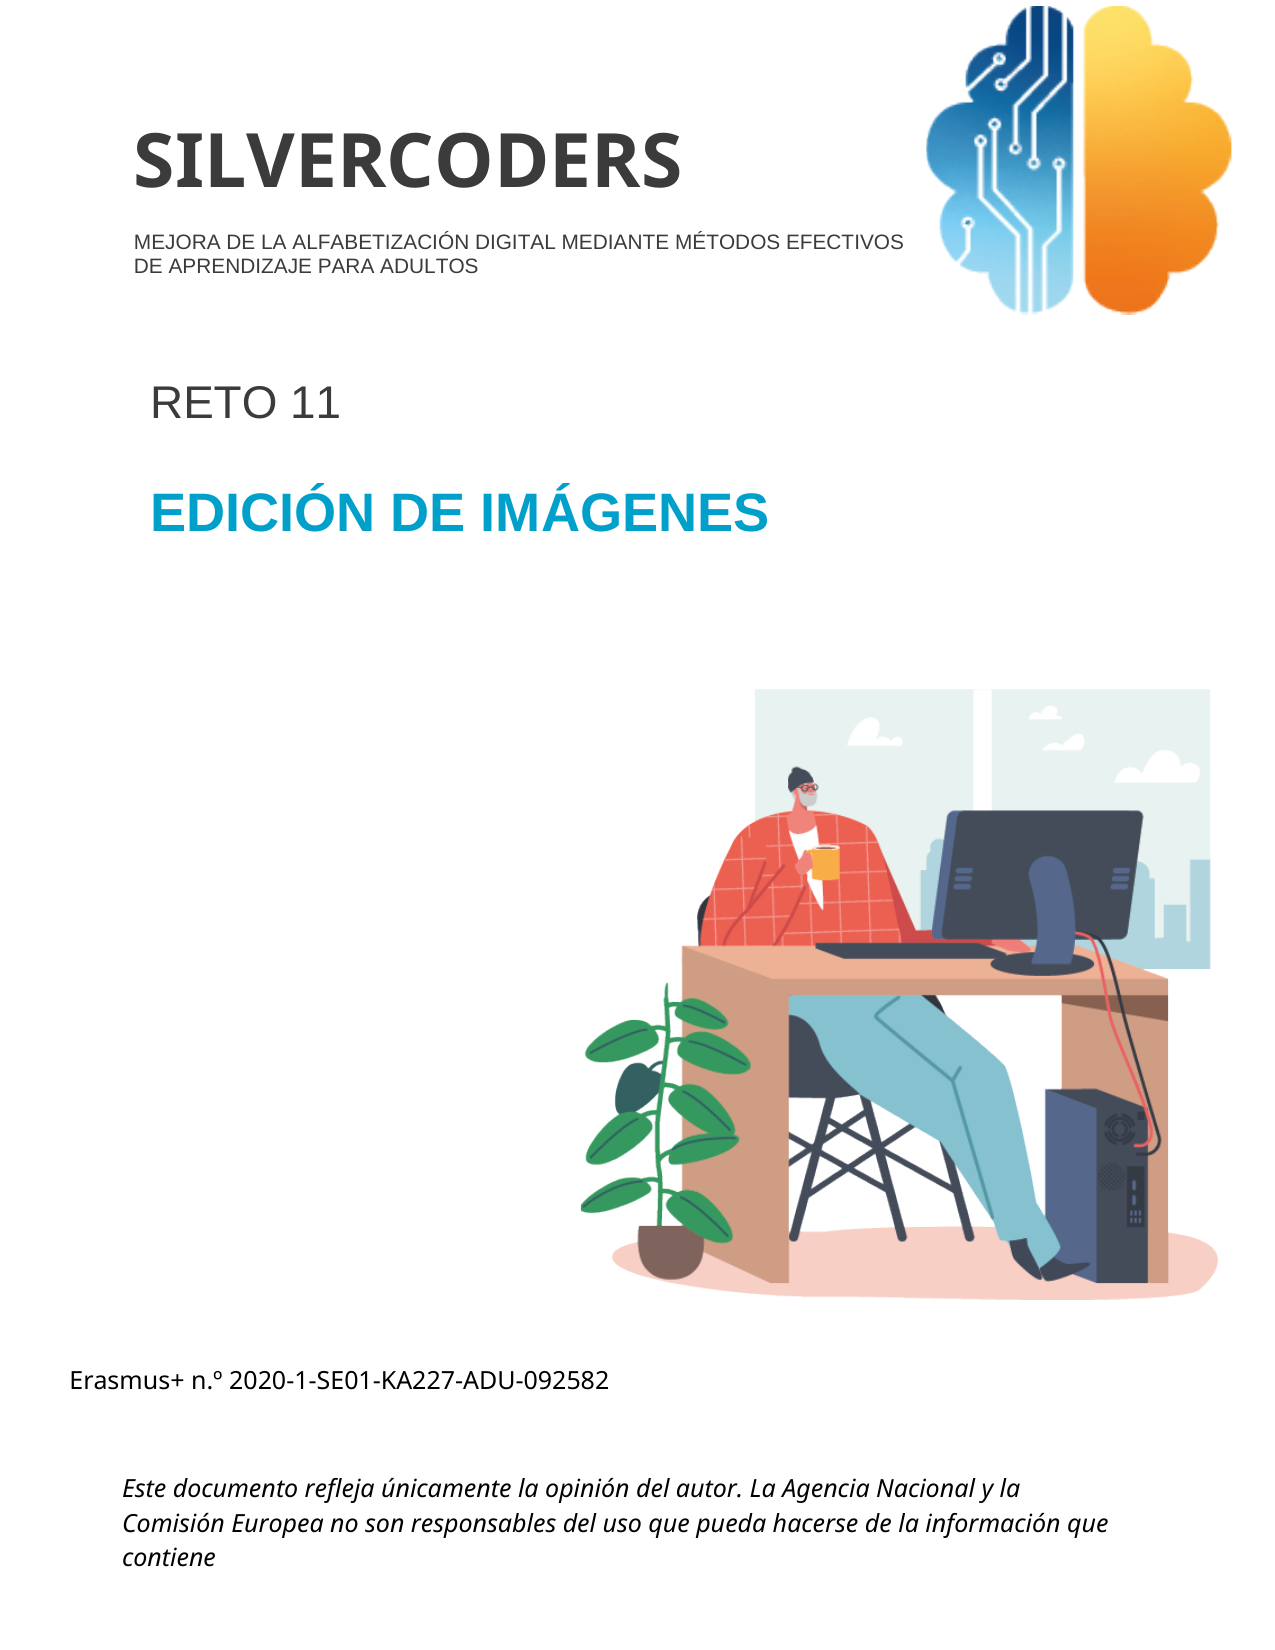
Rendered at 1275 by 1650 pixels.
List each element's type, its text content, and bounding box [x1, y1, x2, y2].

picture [926, 6, 1232, 315]
subtitle EDICIÓN DE IMÁGENES [150, 428, 1125, 543]
subtitle RETO 11 [150, 375, 1125, 428]
picture [580, 689, 1219, 1300]
